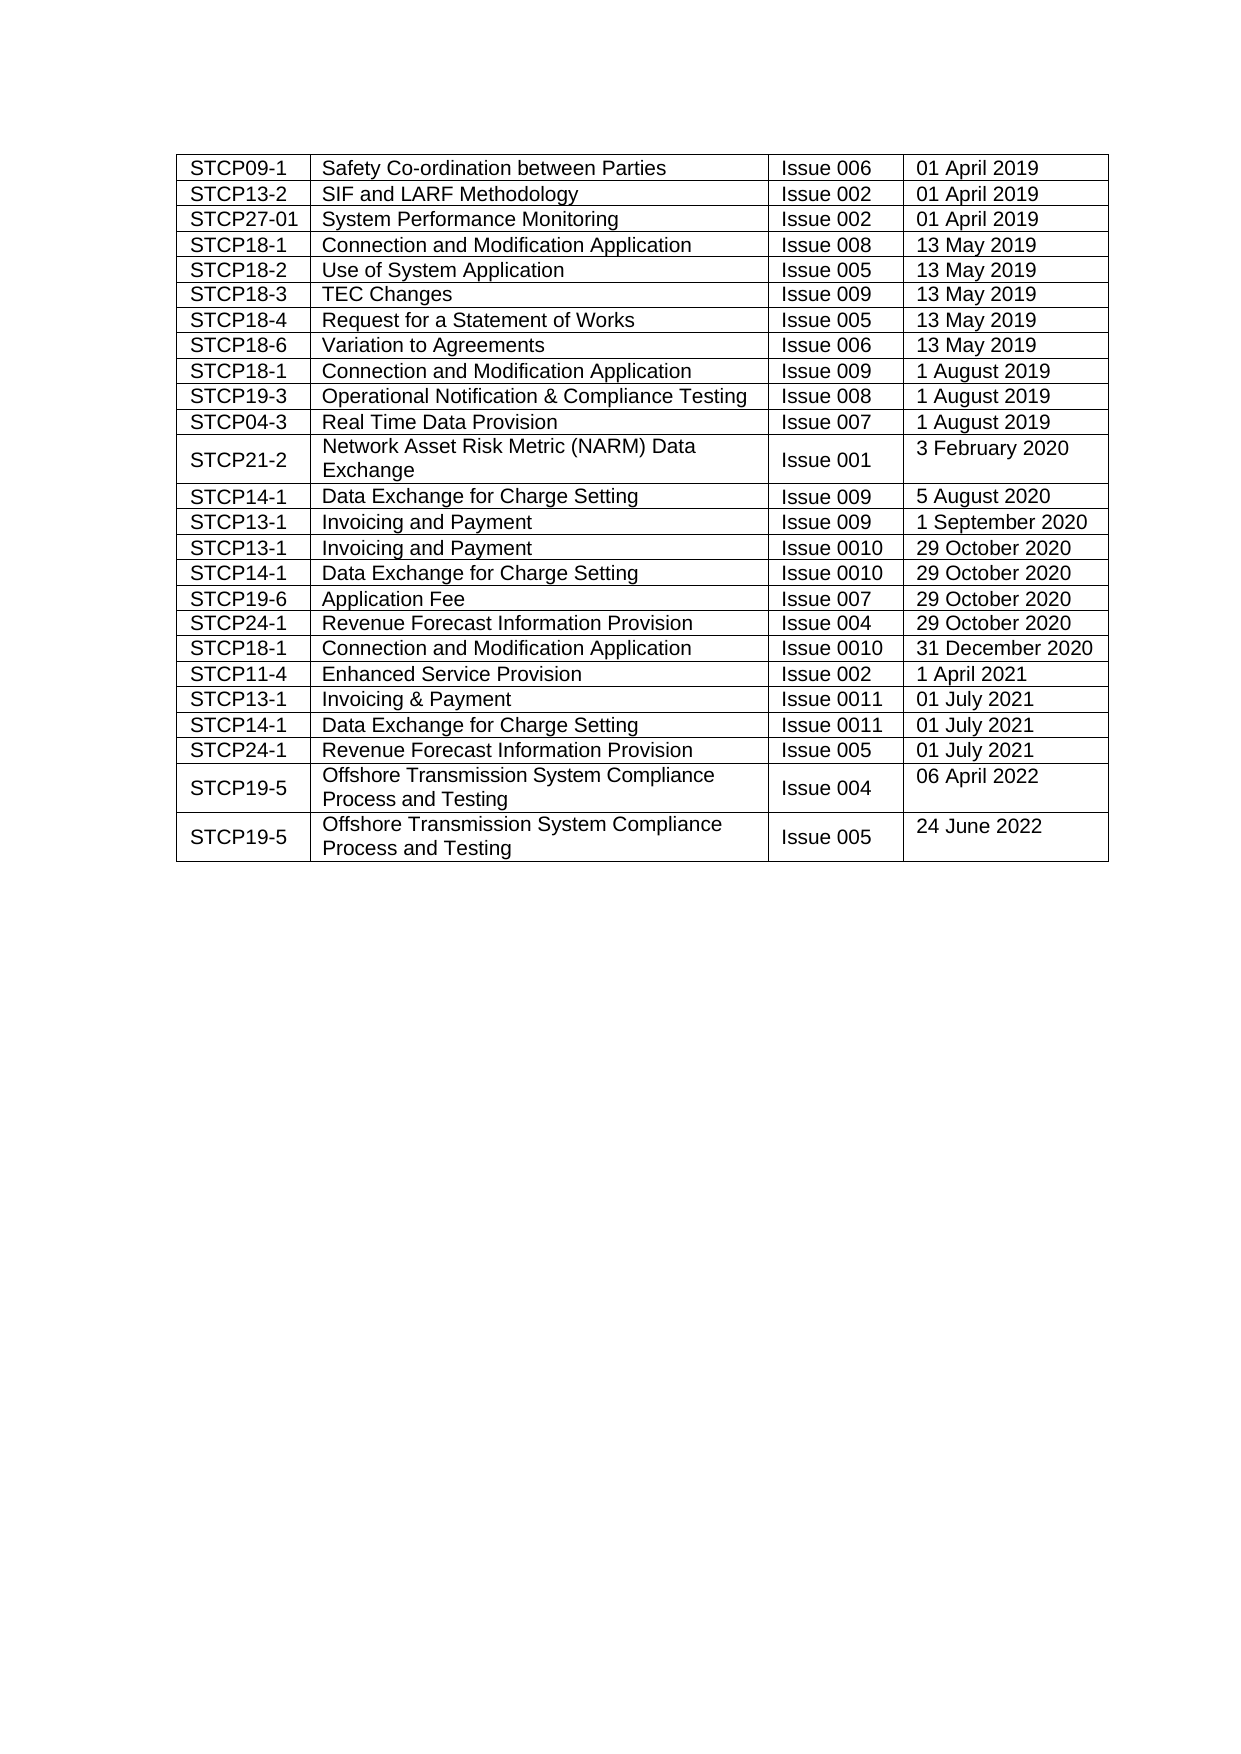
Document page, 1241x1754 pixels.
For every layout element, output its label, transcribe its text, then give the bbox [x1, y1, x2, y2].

table_cell 13 May 2019 [904, 333, 1108, 358]
table_cell STCP18-1 [177, 359, 310, 383]
table_cell STCP19-5 [177, 764, 310, 812]
table_cell TEC Changes [311, 283, 768, 307]
table_cell 24 June 2022 [904, 813, 1108, 861]
table_cell STCP27-01 [177, 206, 310, 231]
table_cell 01 April 2019 [904, 206, 1108, 231]
table_cell 13 May 2019 [904, 257, 1108, 282]
table_cell 01 July 2021 [904, 713, 1108, 737]
table_cell STCP13-2 [177, 181, 310, 205]
table_cell STCP14-1 [177, 713, 310, 737]
table_cell STCP21-2 [177, 435, 310, 483]
table_cell STCP19-5 [177, 813, 310, 861]
table_cell Issue 002 [769, 206, 903, 231]
table_cell STCP18-1 [177, 232, 310, 256]
table_cell 01 July 2021 [904, 687, 1108, 712]
table_cell 1 August 2019 [904, 384, 1108, 409]
table_cell Issue 009 [769, 283, 903, 307]
table_cell Invoicing and Payment [311, 535, 768, 559]
table_cell Issue 008 [769, 384, 903, 409]
table_cell STCP19-3 [177, 384, 310, 409]
table_cell STCP14-1 [177, 484, 310, 508]
table_cell 01 April 2019 [904, 181, 1108, 205]
table_cell Use of System Application [311, 257, 768, 282]
table_cell Enhanced Service Provision [311, 662, 768, 686]
table_cell STCP24-1 [177, 611, 310, 635]
table_cell Issue 007 [769, 410, 903, 434]
table_cell Issue 004 [769, 764, 903, 812]
table_cell Issue 0011 [769, 687, 903, 712]
table_cell Issue 0010 [769, 560, 903, 585]
table_cell 13 May 2019 [904, 308, 1108, 332]
table_cell Issue 009 [769, 509, 903, 534]
table_cell Revenue Forecast Information Provision [311, 611, 768, 635]
table_cell Issue 005 [769, 308, 903, 332]
table_cell Revenue Forecast Information Provision [311, 738, 768, 763]
table_cell Request for a Statement of Works [311, 308, 768, 332]
table_cell Issue 005 [769, 813, 903, 861]
table_cell STCP18-4 [177, 308, 310, 332]
table_header STCP09-1 [177, 155, 310, 180]
table_cell 5 August 2020 [904, 484, 1108, 508]
table_cell Issue 004 [769, 611, 903, 635]
table_cell Issue 001 [769, 435, 903, 483]
table_cell Issue 002 [769, 662, 903, 686]
table_cell STCP18-3 [177, 283, 310, 307]
table_cell STCP14-1 [177, 560, 310, 585]
table_cell STCP24-1 [177, 738, 310, 763]
table_cell SIF and LARF Methodology [311, 181, 768, 205]
table_cell 13 May 2019 [904, 283, 1108, 307]
table_cell System Performance Monitoring [311, 206, 768, 231]
table_cell STCP18-2 [177, 257, 310, 282]
table_header Issue 006 [769, 155, 903, 180]
table_cell 29 October 2020 [904, 586, 1108, 610]
table_cell Connection and Modification Application [311, 636, 768, 661]
table_cell STCP13-1 [177, 509, 310, 534]
table_cell Issue 0010 [769, 636, 903, 661]
table_cell Issue 0010 [769, 535, 903, 559]
table_cell 29 October 2020 [904, 560, 1108, 585]
table_cell Issue 009 [769, 359, 903, 383]
table_cell Invoicing and Payment [311, 509, 768, 534]
table_cell Variation to Agreements [311, 333, 768, 358]
table_cell Issue 0011 [769, 713, 903, 737]
table_cell 1 August 2019 [904, 410, 1108, 434]
table_cell Issue 007 [769, 586, 903, 610]
table_cell STCP19-6 [177, 586, 310, 610]
table_cell 1 September 2020 [904, 509, 1108, 534]
table_cell STCP11-4 [177, 662, 310, 686]
table_cell Connection and Modification Application [311, 232, 768, 256]
table_cell Data Exchange for Charge Setting [311, 560, 768, 585]
table_cell Issue 009 [769, 484, 903, 508]
table_cell 1 August 2019 [904, 359, 1108, 383]
table_header 01 April 2019 [904, 155, 1108, 180]
table_cell Issue 006 [769, 333, 903, 358]
table_cell 13 May 2019 [904, 232, 1108, 256]
table_cell Invoicing & Payment [311, 687, 768, 712]
table_header Safety Co-ordination between Parties [311, 155, 768, 180]
table_cell STCP18-1 [177, 636, 310, 661]
table_cell STCP13-1 [177, 687, 310, 712]
table_cell Issue 008 [769, 232, 903, 256]
table_cell Connection and Modification Application [311, 359, 768, 383]
table_cell 31 December 2020 [904, 636, 1108, 661]
table_cell Operational Notification & Compliance Testing [311, 384, 768, 409]
table_cell STCP13-1 [177, 535, 310, 559]
table_cell Application Fee [311, 586, 768, 610]
table_cell 1 April 2021 [904, 662, 1108, 686]
table_cell Data Exchange for Charge Setting [311, 713, 768, 737]
table_cell 29 October 2020 [904, 611, 1108, 635]
table_cell Issue 005 [769, 738, 903, 763]
table_cell 06 April 2022 [904, 764, 1108, 812]
table_cell STCP18-6 [177, 333, 310, 358]
table_cell Offshore Transmission System Compliance Process and Testing [311, 813, 768, 861]
table_cell Issue 002 [769, 181, 903, 205]
table_cell Data Exchange for Charge Setting [311, 484, 768, 508]
table_cell Offshore Transmission System Compliance Process and Testing [311, 764, 768, 812]
table_cell Issue 005 [769, 257, 903, 282]
table_cell 3 February 2020 [904, 435, 1108, 483]
table_cell Network Asset Risk Metric (NARM) Data Exchange [311, 435, 768, 483]
table_cell Real Time Data Provision [311, 410, 768, 434]
table_cell 01 July 2021 [904, 738, 1108, 763]
table_cell STCP04-3 [177, 410, 310, 434]
table_cell 29 October 2020 [904, 535, 1108, 559]
